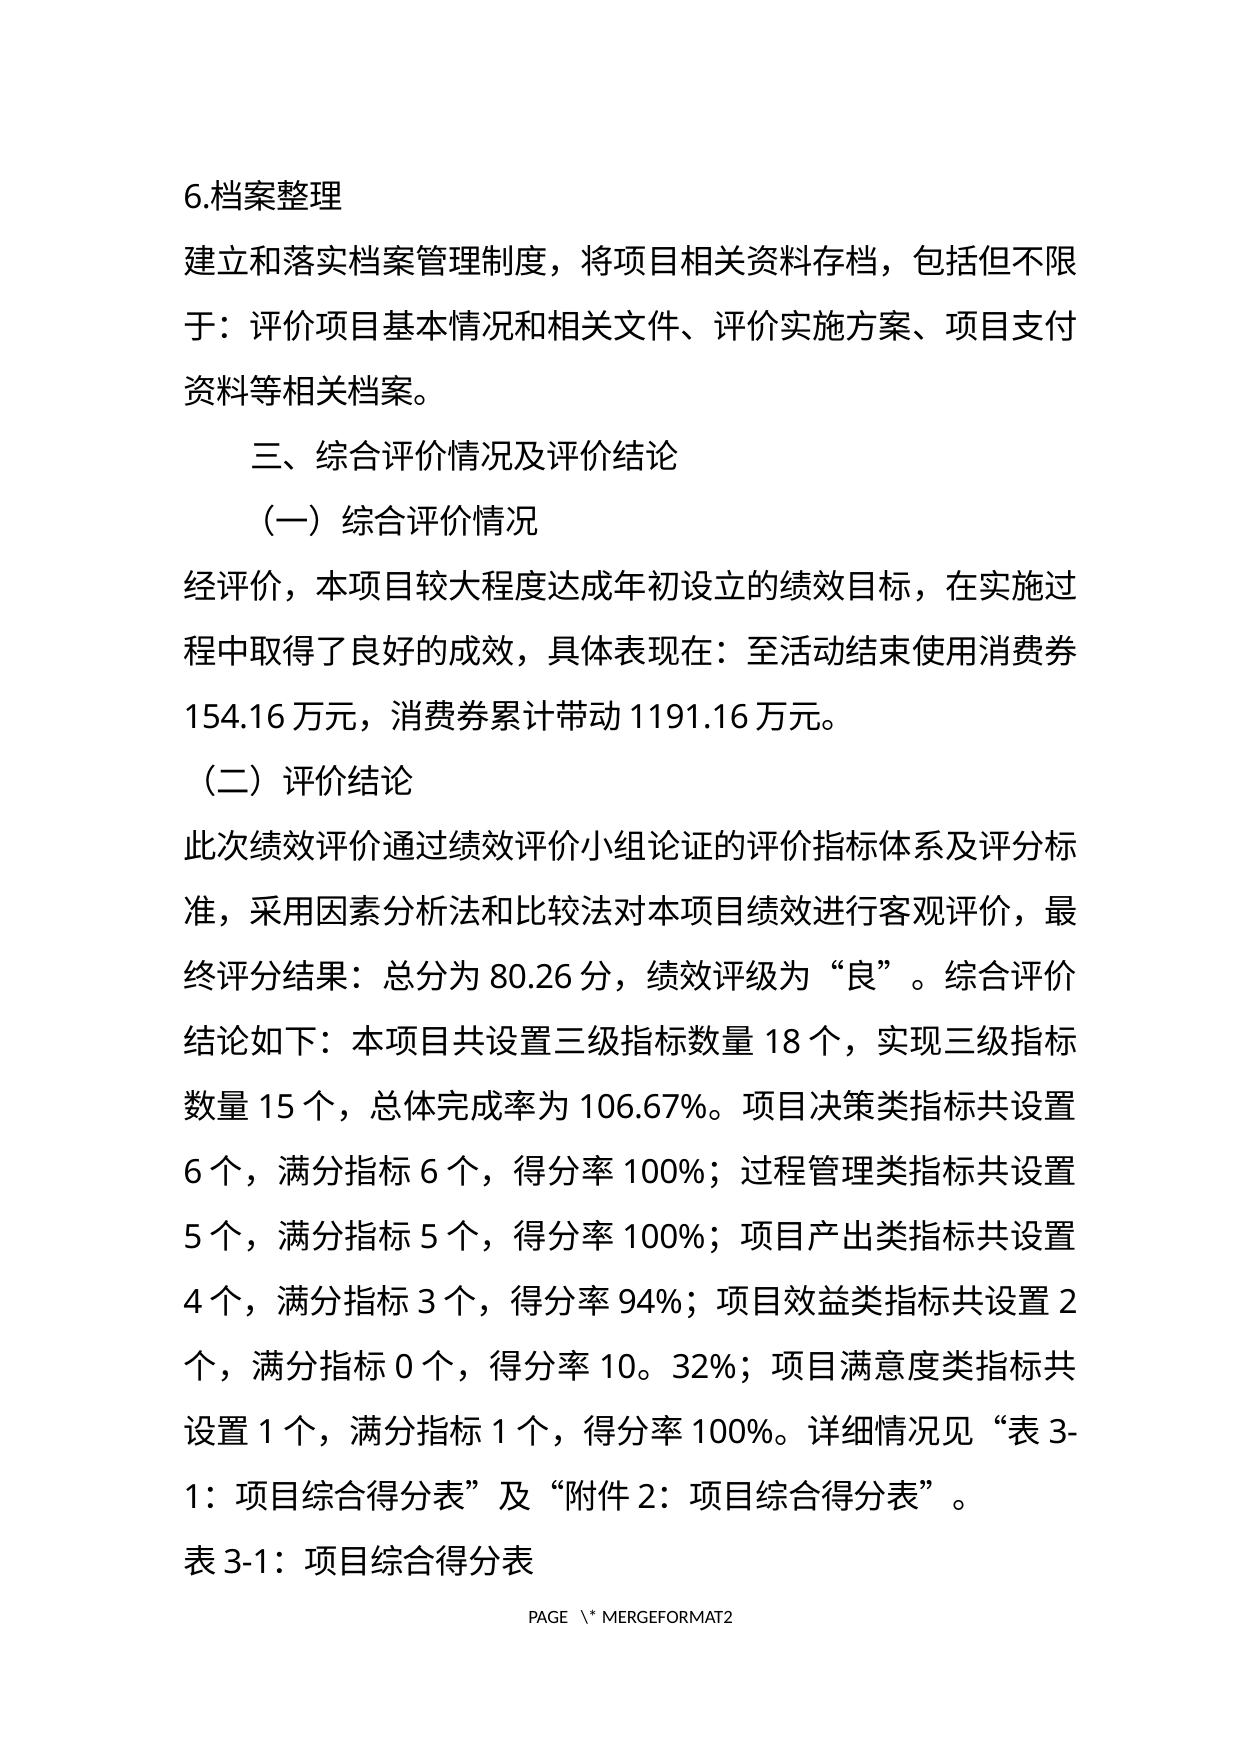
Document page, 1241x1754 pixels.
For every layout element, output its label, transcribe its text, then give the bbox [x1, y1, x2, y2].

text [183, 162, 1078, 422]
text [183, 487, 1078, 1592]
text 三、综合评价情况及评价结论 [183, 422, 1078, 487]
